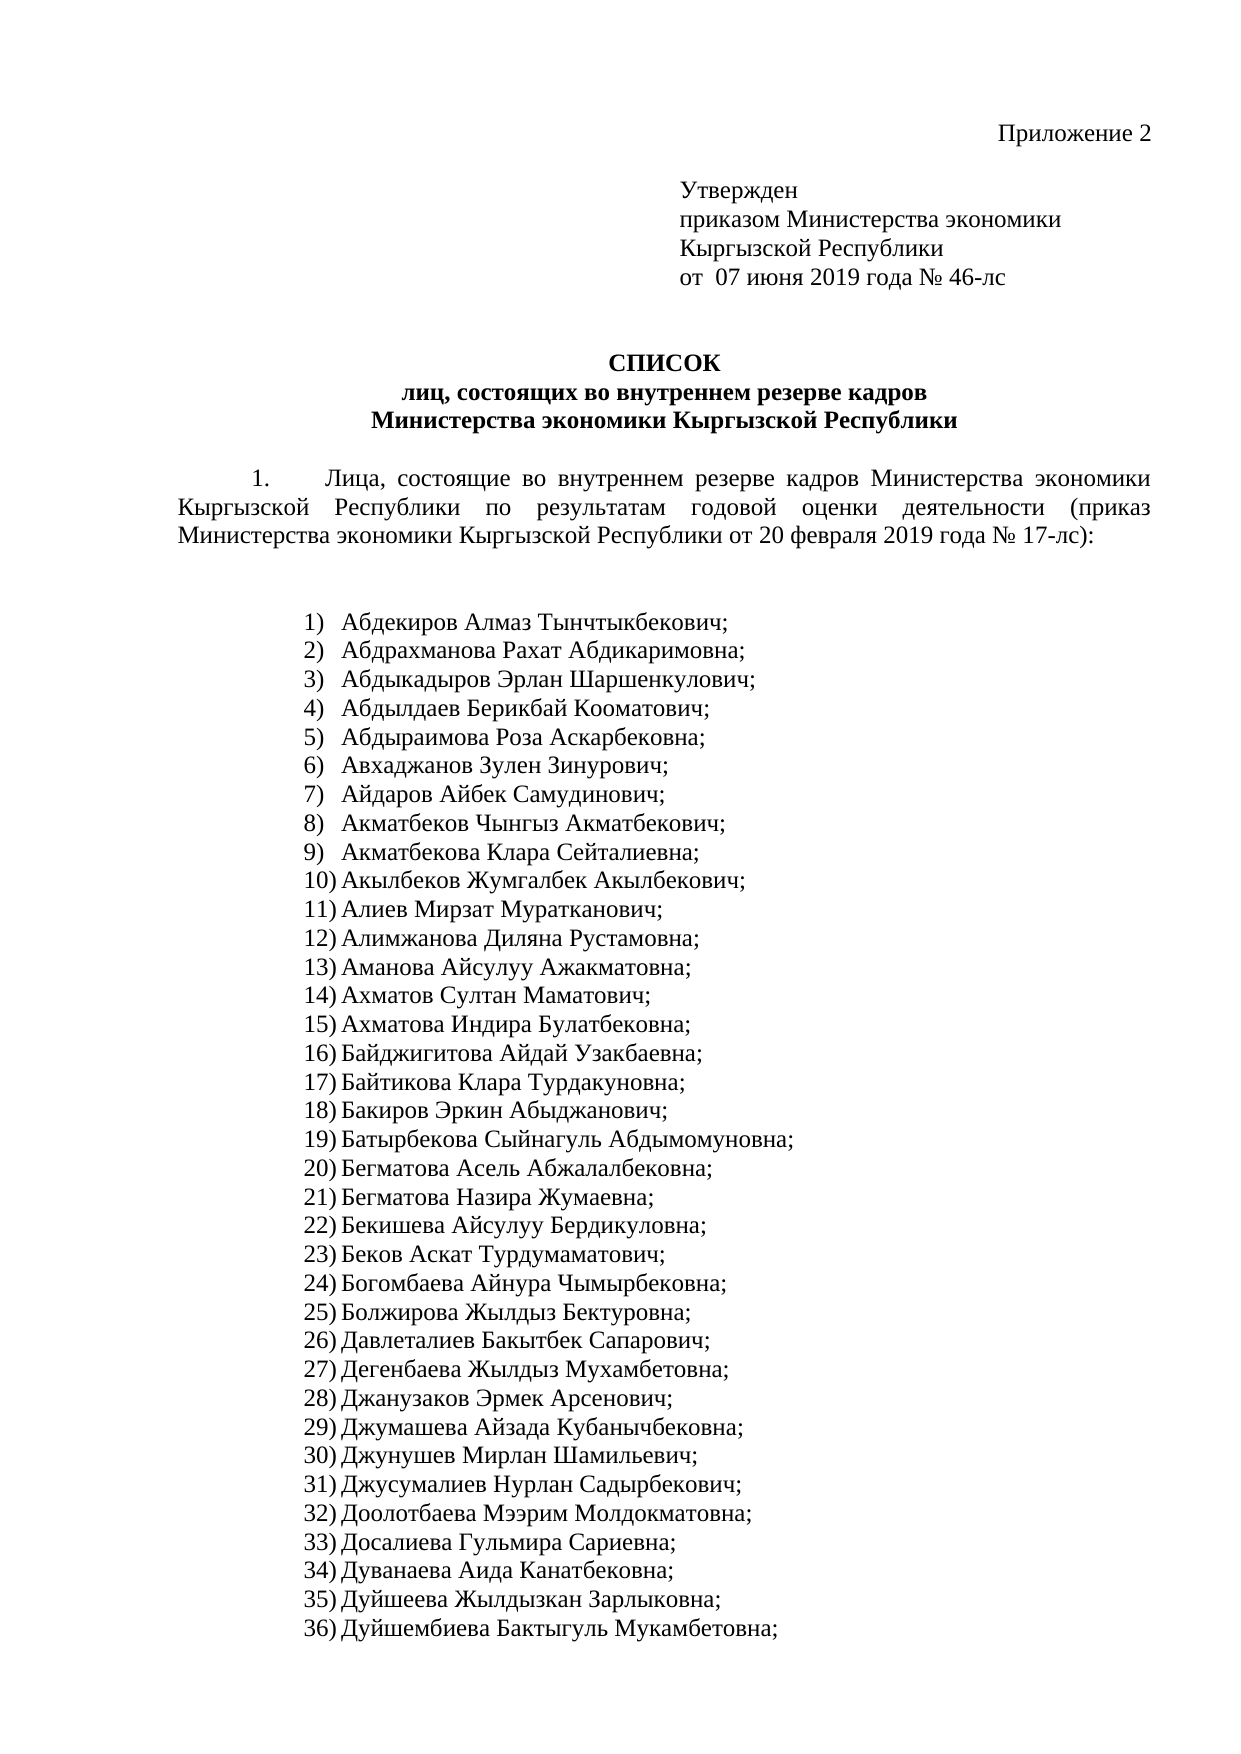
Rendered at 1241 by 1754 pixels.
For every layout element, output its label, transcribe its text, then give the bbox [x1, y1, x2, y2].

list Алимжанова Диляна Рустамовна; [303, 923, 1152, 952]
list Джусумалиев Нурлан Садырбекович; [303, 1469, 1152, 1498]
list Дегенбаева Жылдыз Мухамбетовна; [303, 1354, 1152, 1383]
list Беков Аскат Турдумаматович; [303, 1239, 1152, 1268]
list Джумашева Айзада Кубанычбековна; [303, 1412, 1152, 1441]
list Байтикова Клара Турдакуновна; [303, 1067, 1152, 1096]
list Байджигитова Айдай Узакбаевна; [303, 1038, 1152, 1067]
list Абдыраимова Роза Аскарбековна; [303, 722, 1152, 751]
list Авхаджанов Зулен Зинурович; [303, 751, 1152, 779]
list Лица, состоящие во внутреннем резерве кадров Министерства экономики Кыргызской Республики по результатам годовой оценки деятельности (приказ Министерства экономики Кыргызской Республики от 20 февраля 2019 года № 17-лс): [177, 463, 1152, 549]
list Болжирова Жылдыз Бектуровна; [303, 1297, 1152, 1326]
text Приложение 2 [988, 118, 1152, 147]
list Ахматов Султан Маматович; [303, 981, 1152, 1009]
text СПИСОК [177, 348, 1152, 377]
list Бекишева Айсулуу Бердикуловна; [303, 1211, 1152, 1239]
list Акматбеков Чынгыз Акматбекович; [303, 808, 1152, 837]
list Абдыкадыров Эрлан Шаршенкулович; [303, 664, 1152, 693]
list Алиев Мирзат Муратканович; [303, 894, 1152, 923]
list Абдекиров Алмаз Тынчтыкбекович; [303, 607, 1152, 636]
list Акылбеков Жумгалбек Акылбекович; [303, 866, 1152, 894]
text лиц, состоящих во внутреннем резерве кадров [177, 377, 1152, 406]
list Абдылдаев Берикбай Кооматович; [303, 693, 1152, 722]
list Доолотбаева Мээрим Молдокматовна; [303, 1498, 1152, 1527]
text приказом Министерства экономики Кыргызской Республики [679, 204, 1152, 262]
list Досалиева Гульмира Сариевна; [303, 1527, 1152, 1556]
list Акматбекова Клара Сейталиевна; [303, 837, 1152, 866]
text от 07 июня 2019 года № 46-лс [679, 262, 1152, 291]
list Ахматова Индира Булатбековна; [303, 1009, 1152, 1038]
list Джунушев Мирлан Шамильевич; [303, 1441, 1152, 1469]
text Министерства экономики Кыргызской Республики [177, 406, 1152, 434]
list Бегматова Назира Жумаевна; [303, 1182, 1152, 1211]
list Аманова Айсулуу Ажакматовна; [303, 952, 1152, 981]
list Давлеталиев Бакытбек Сапарович; [303, 1326, 1152, 1354]
text Утвержден [679, 176, 1152, 204]
list Дуйшеева Жылдызкан Зарлыковна; [303, 1584, 1152, 1613]
list Дуйшембиева Бактыгуль Мукамбетовна; [303, 1613, 1152, 1642]
list Дуванаева Аида Канатбековна; [303, 1556, 1152, 1584]
list Айдаров Айбек Самудинович; [303, 779, 1152, 808]
list Абдрахманова Рахат Абдикаримовна; [303, 636, 1152, 664]
list Батырбекова Сыйнагуль Абдымомуновна; [303, 1124, 1152, 1153]
list Богомбаева Айнура Чымырбековна; [303, 1268, 1152, 1297]
list Бакиров Эркин Абыджанович; [303, 1096, 1152, 1124]
list Джанузаков Эрмек Арсенович; [303, 1383, 1152, 1412]
list Бегматова Асель Абжалалбековна; [303, 1153, 1152, 1182]
